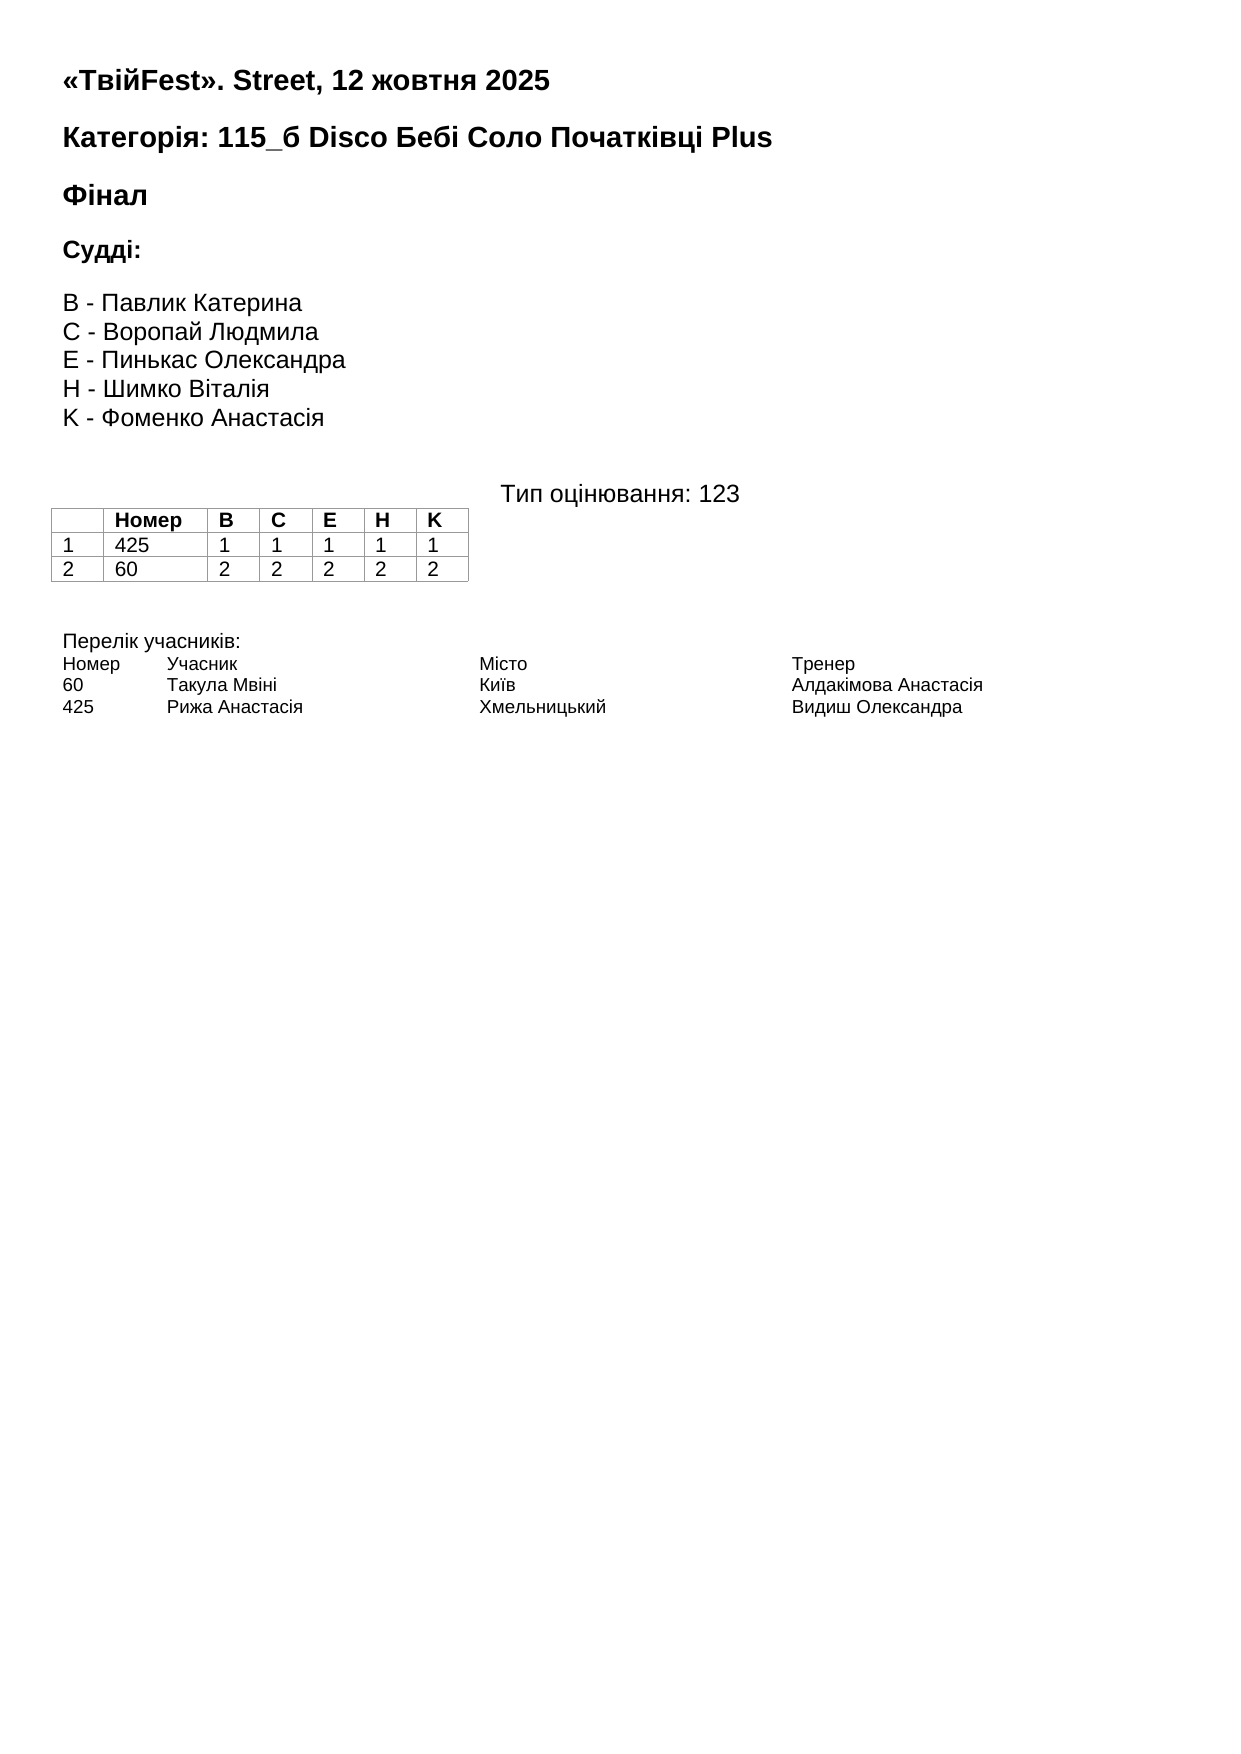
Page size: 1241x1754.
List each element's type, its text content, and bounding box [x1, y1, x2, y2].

table_cell Київ [468, 674, 780, 696]
table_header Місто [468, 653, 780, 674]
list E - Пинькас Олександра [62, 345, 1178, 374]
text «ТвійFest». Street, 12 жовтня 2025 [62, 62, 1178, 96]
text Категорія: 115_б Disco Бебі Соло Початківці Plus [62, 120, 1178, 153]
table_cell Такула Мвіні [155, 674, 468, 696]
table_header E [313, 509, 364, 532]
table_cell 1 [260, 533, 312, 556]
table_header Учасник [155, 653, 468, 674]
list B - Павлик Катерина [62, 288, 1178, 316]
table_cell 2 [417, 557, 468, 581]
text Перелік учасників: [62, 629, 1178, 653]
table_cell 425 [104, 533, 207, 556]
table_header H [365, 509, 416, 532]
table_cell Видиш Олександра [780, 696, 1093, 717]
table_cell 2 [365, 557, 416, 581]
table_header [52, 509, 103, 532]
table_cell 60 [51, 674, 155, 696]
table_cell 2 [313, 557, 364, 581]
table_cell 1 [52, 533, 103, 556]
table_header Номер [51, 653, 155, 674]
text Фінал [62, 177, 1178, 211]
table_cell 2 [208, 557, 259, 581]
text Судді: [62, 235, 1178, 264]
table_cell 1 [313, 533, 364, 556]
table_cell 2 [52, 557, 103, 581]
table_cell Хмельницький [468, 696, 780, 717]
table_header B [208, 509, 259, 532]
table_cell 1 [365, 533, 416, 556]
list C - Воропай Людмила [62, 316, 1178, 345]
table_cell 425 [51, 696, 155, 717]
table_cell 1 [417, 533, 468, 556]
table_cell Рижа Анастасія [155, 696, 468, 717]
table_cell 2 [260, 557, 312, 581]
table_header K [417, 509, 468, 532]
list H - Шимко Віталія [62, 374, 1178, 403]
table_header Тренер [780, 653, 1093, 674]
table_header C [260, 509, 312, 532]
table_cell Алдакімова Анастасія [780, 674, 1093, 696]
table_header Номер [104, 509, 207, 532]
list K - Фоменко Анастасія [62, 403, 1178, 431]
text Тип оцінювання: 123 [62, 479, 1178, 508]
table_cell 1 [208, 533, 259, 556]
table_cell 60 [104, 557, 207, 581]
